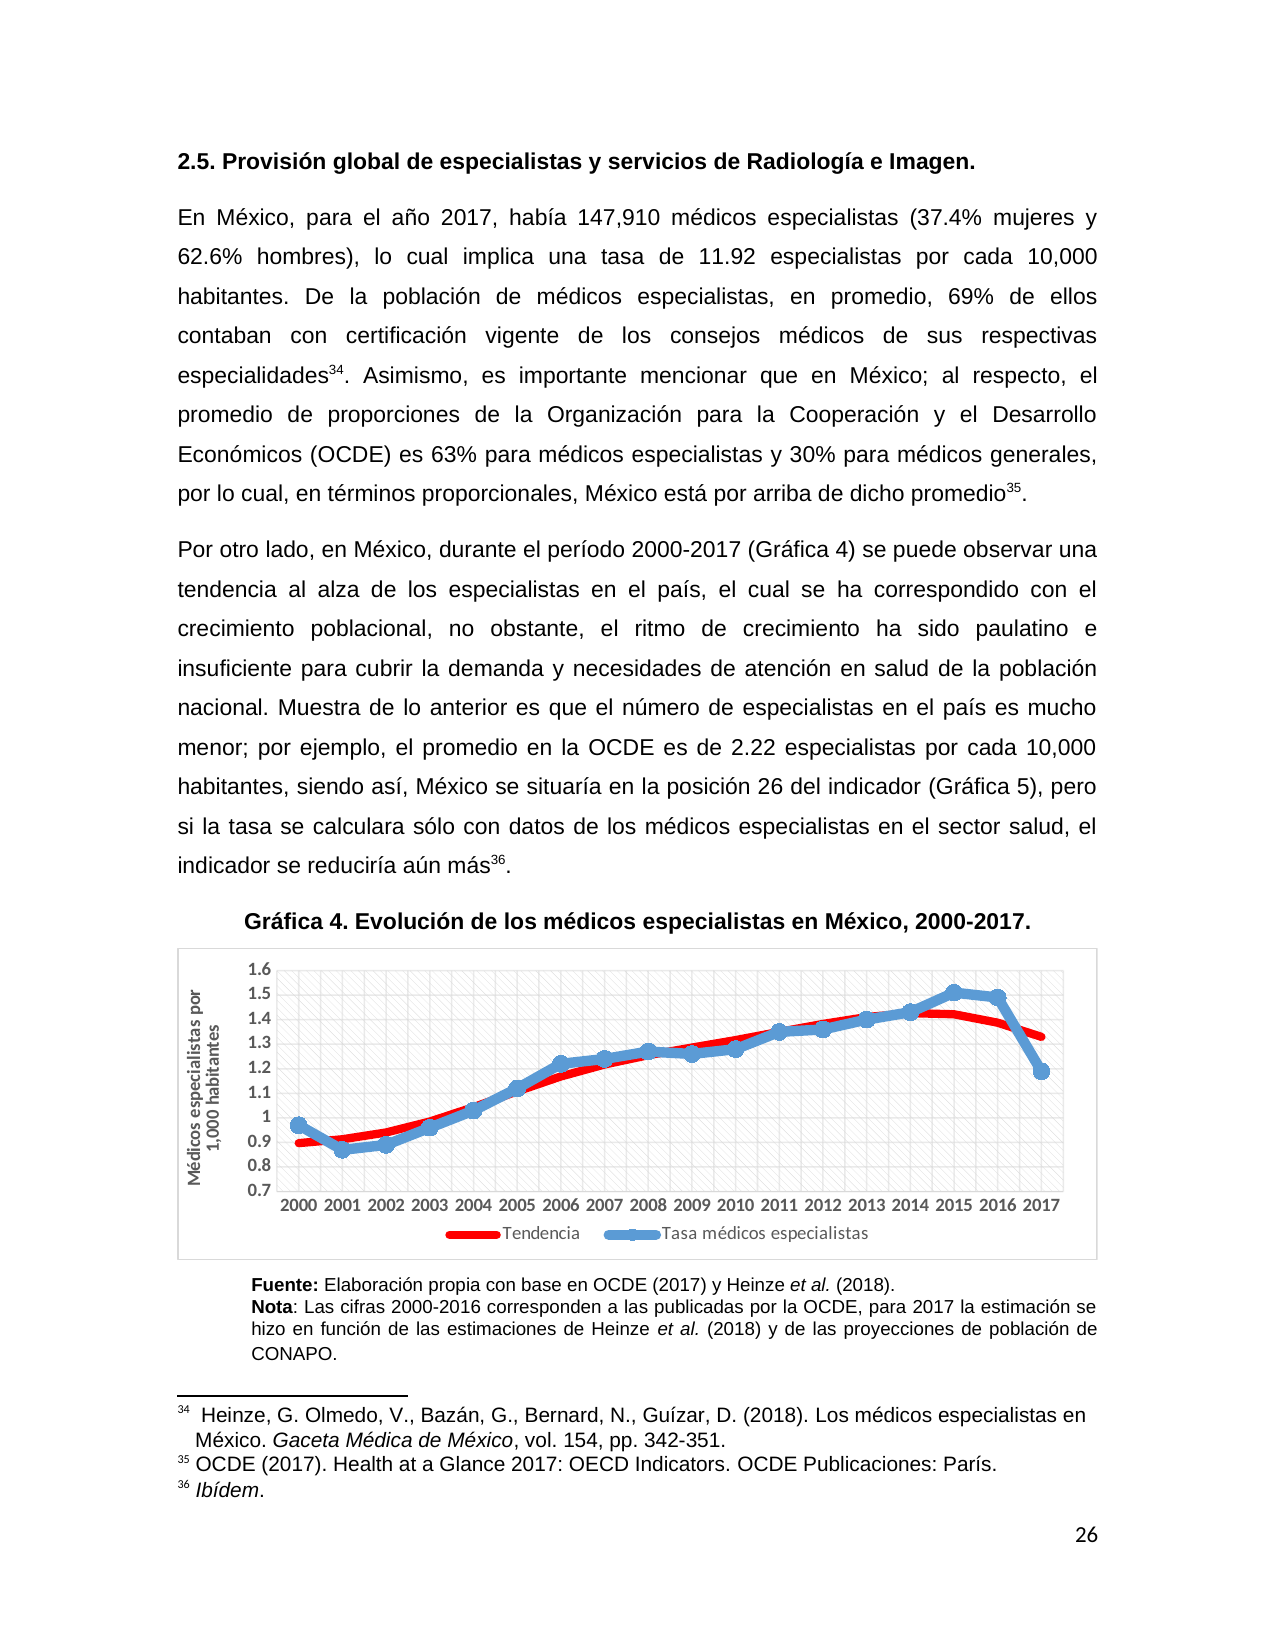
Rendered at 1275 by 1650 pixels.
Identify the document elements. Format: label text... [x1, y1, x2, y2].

text Por otro lado, en México, durante el período 2000-2017 (Gráfica 4) se puede observar una tendencia al alza de los especialistas en el país, el cual se ha correspondido con el crecimiento poblacional, no obstante, el ritmo de crecimiento ha sido paulatino e insuficiente para cubrir la demanda y necesidades de atención en salud de la población nacional. Muestra de lo anterior es que el número de especialistas en el país es mucho menor; por ejemplo, el promedio en la OCDE es de 2.22 especialistas por cada 10,000 habitantes, siendo así, México se situaría en la posición 26 del indicador (Gráfica 5), pero si la tasa se calculara sólo con datos de los médicos especialistas en el sector salud, el indicador se reduciría aún más. [177, 536, 1098, 878]
text 2.5. Provisión global de especialistas y servicios de Radiología e Imagen. [177, 148, 1098, 174]
text Fuente: Elaboración propia con base en OCDE (2017) y Heinze et al. (2018). [177, 1274, 1098, 1296]
text Gráfica 4. Evolución de los médicos especialistas en México, 2000-2017. [177, 908, 1098, 935]
text Nota: Las cifras 2000-2016 corresponden a las publicadas por la OCDE, para 2017 la estimación se hizo en función de las estimaciones de Heinze et al. (2018) y de las proyecciones de población de CONAPO. [251, 1296, 1098, 1365]
text En México, para el año 2017, había 147,910 médicos especialistas (37.4% mujeres y 62.6% hombres), lo cual implica una tasa de 11.92 especialistas por cada 10,000 habitantes. De la población de médicos especialistas, en promedio, 69% de ellos contaban con certificación vigente de los consejos médicos de sus respectivas especialidades. Asimismo, es importante mencionar que en México; al respecto, el promedio de proporciones de la Organización para la Cooperación y el Desarrollo Económicos (OCDE) es 63% para médicos especialistas y 30% para médicos generales, por lo cual, en términos proporcionales, México está por arriba de dicho promedio. [177, 204, 1098, 507]
